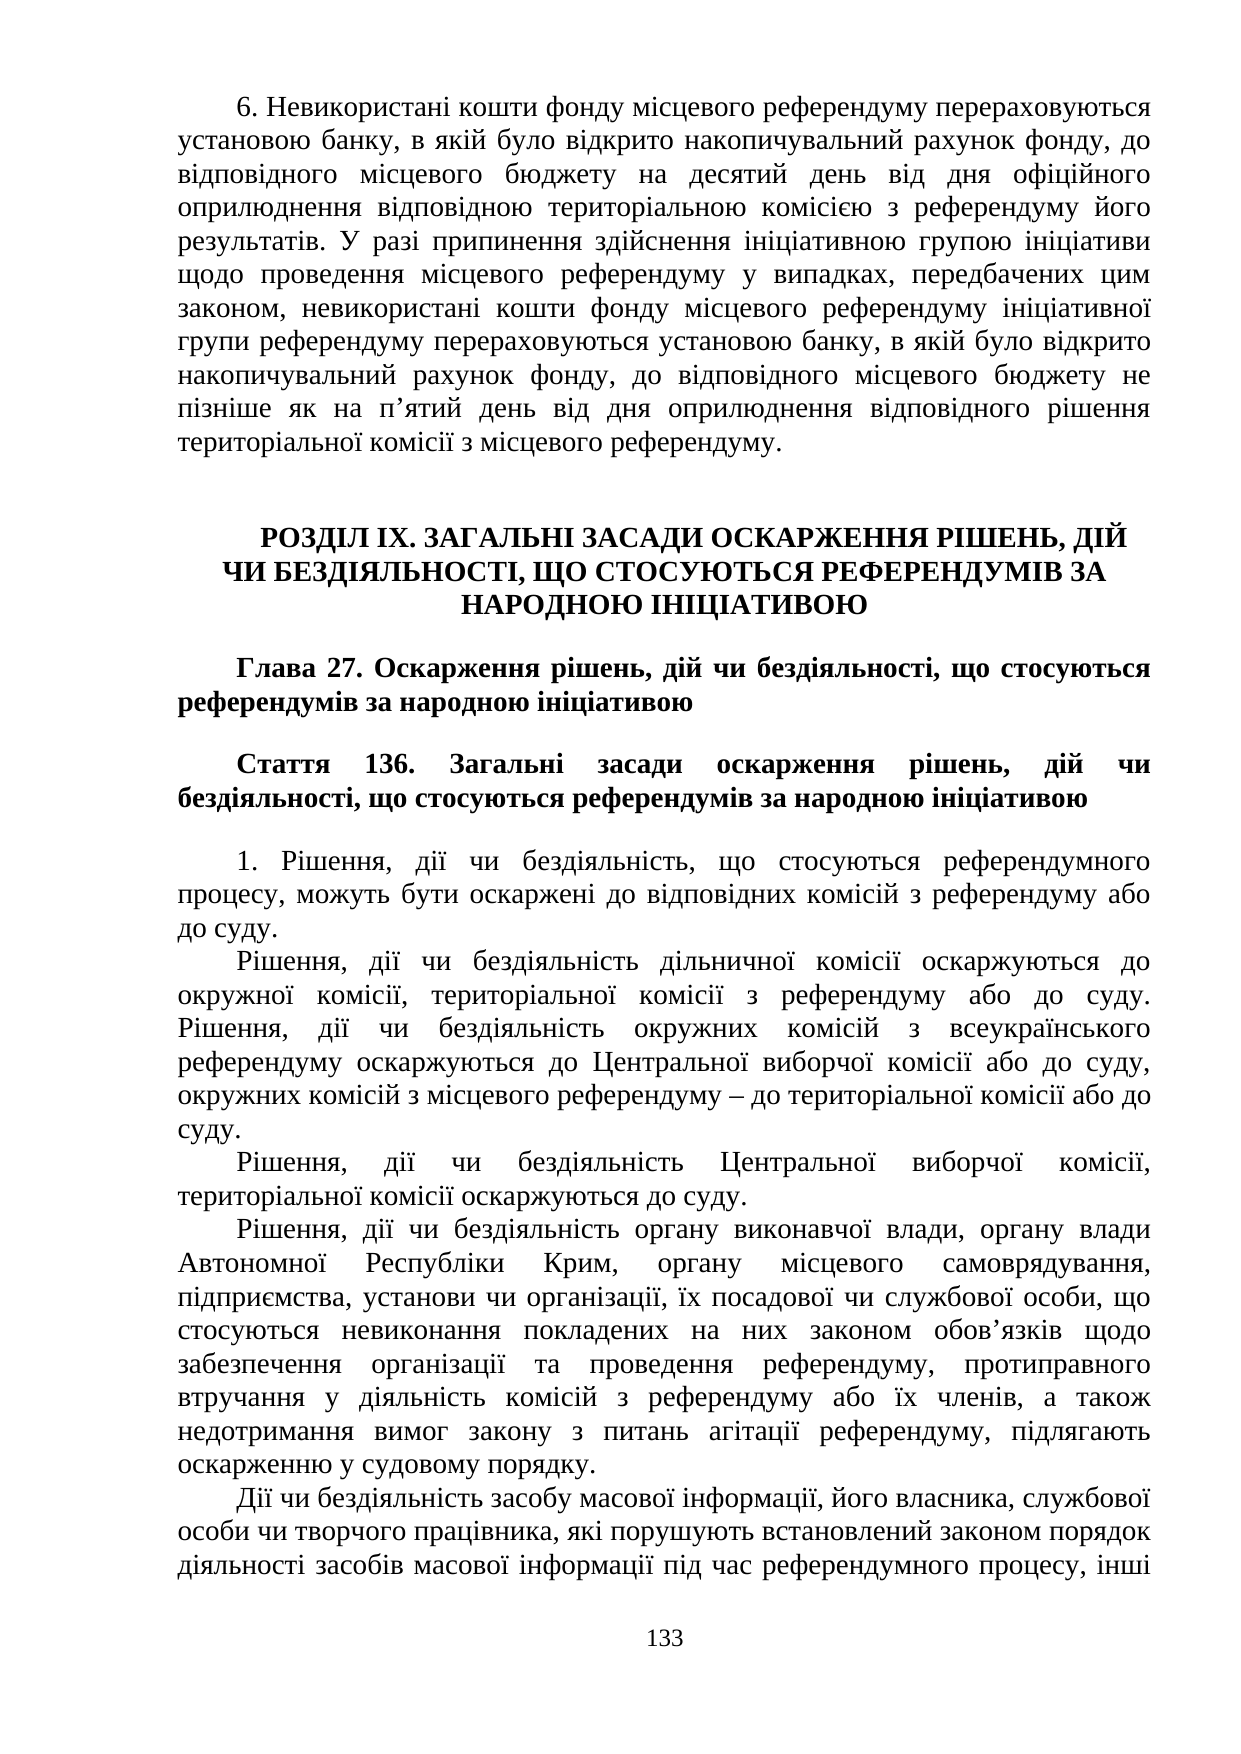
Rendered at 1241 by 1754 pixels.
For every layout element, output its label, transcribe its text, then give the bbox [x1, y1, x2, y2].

text РОЗДІЛ ІХ. ЗАГАЛЬНІ ЗАСАДИ ОСКАРЖЕННЯ РІШЕНЬ, ДІЙ ЧИ БЕЗДІЯЛЬНОСТІ, ЩО СТОСУЮТЬСЯ РЕФЕРЕНДУМІВ ЗА НАРОДНОЮ ІНІЦІАТИВОЮ [177, 520, 1152, 621]
text Глава 27. Оскарження рішень, дій чи бездіяльності, що стосуються референдумів за народною ініціативою [177, 650, 1152, 717]
text Рішення, дії чи бездіяльність дільничної комісії оскаржуються до окружної комісії, територіальної комісії з референдуму або до суду. Рішення, дії чи бездіяльність окружних комісій з всеукраїнського референдуму оскаржуються до Центральної виборчої комісії або до суду, окружних комісій з місцевого референдуму – до територіальної комісії або до суду. [177, 943, 1152, 1144]
text Рішення, дії чи бездіяльність Центральної виборчої комісії, територіальної комісії оскаржуються до суду. [177, 1144, 1152, 1212]
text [177, 1480, 1152, 1581]
text Рішення, дії чи бездіяльність органу виконавчої влади, органу влади Автономної Республіки Крим, органу місцевого самоврядування, підприємства, установи чи організації, їх посадової чи службової особи, що стосуються невиконання покладених на них законом обов’язків щодо забезпечення організації та проведення референдуму, протиправного втручання у діяльність комісій з референдуму або їх членів, а також недотримання вимог закону з питань агітації референдуму, підлягають оскарженню у судовому порядку. [177, 1212, 1152, 1480]
text Стаття 136. Загальні засади оскарження рішень, дій чи бездіяльності, що стосуються референдумів за народною ініціативою [177, 746, 1152, 813]
text 6. Невикористані кошти фонду місцевого референдуму перераховуються установою банку, в якій було відкрито накопичувальний рахунок фонду, до відповідного місцевого бюджету на десятий день від дня офіційного оприлюднення відповідною територіальною комісією з референдуму його результатів. У разі припинення здійснення ініціативною групою ініціативи щодо проведення місцевого референдуму у випадках, передбачених цим законом, невикористані кошти фонду місцевого референдуму ініціативної групи референдуму перераховуються установою банку, в якій було відкрито накопичувальний рахунок фонду, до відповідного місцевого бюджету не пізніше як на п’ятий день від дня оприлюднення відповідного рішення територіальної комісії з місцевого референдуму. [177, 89, 1152, 458]
text 1. Рішення, дії чи бездіяльність, що стосуються референдумного процесу, можуть бути оскаржені до відповідних комісій з референдуму або до суду. [177, 843, 1152, 943]
